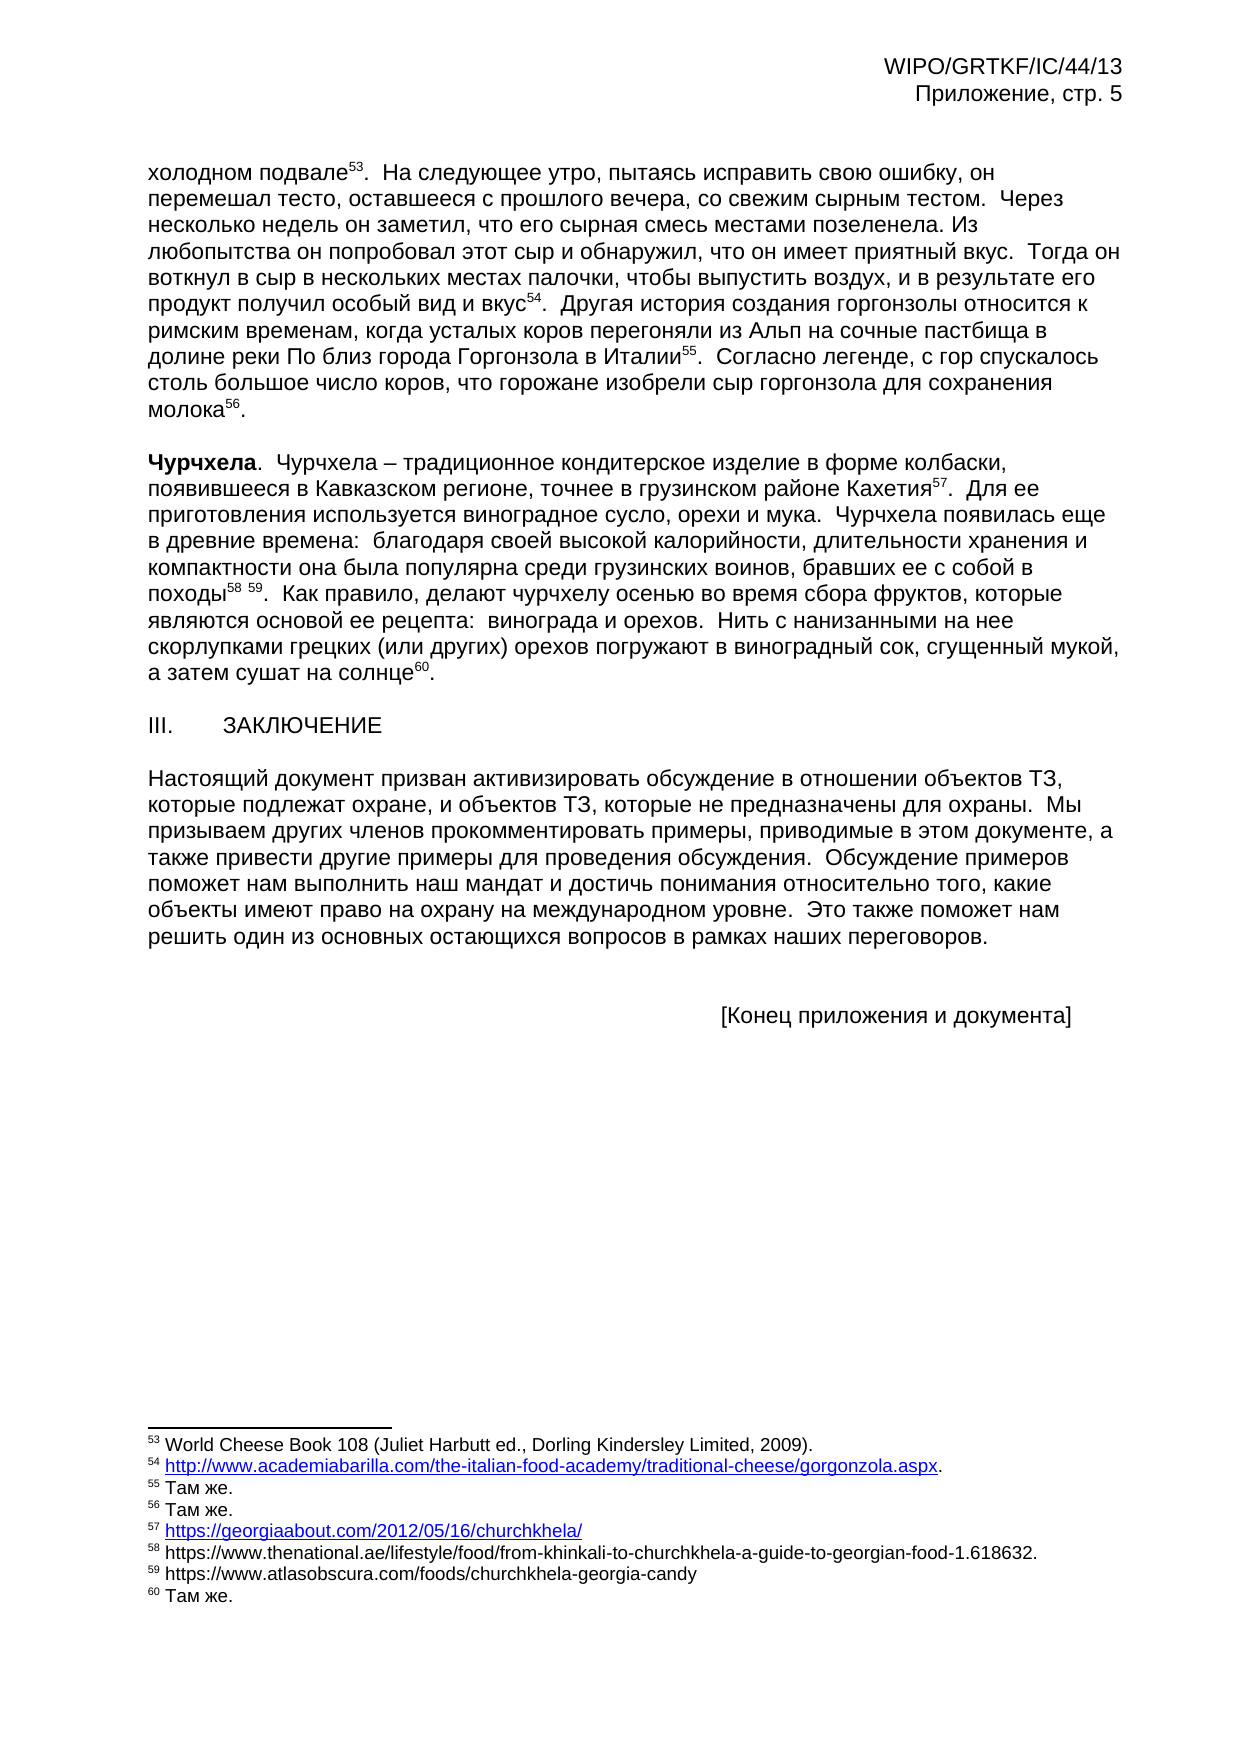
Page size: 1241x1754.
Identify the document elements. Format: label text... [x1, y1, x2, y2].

list ЗАКЛЮЧЕНИЕ [148, 712, 1122, 738]
text [Конец приложения и документа] [721, 1002, 1122, 1028]
text Настоящий документ призван активизировать обсуждение в отношении объектов ТЗ, которые подлежат охране, и объектов ТЗ, которые не предназначены для охраны. Мы призываем других членов прокомментировать примеры, приводимые в этом документе, а также привести другие примеры для проведения обсуждения. Обсуждение примеров поможет нам выполнить наш мандат и достичь понимания относительно того, какие объекты имеют право на охрану на международном уровне. Это также поможет нам решить один из основных остающихся вопросов в рамках наших переговоров. [148, 765, 1122, 949]
text Чурчхела. Чурчхела – традиционное кондитерское изделие в форме колбаски, появившееся в Кавказском регионе, точнее в грузинском районе Кахетия. Для ее приготовления используется виноградное сусло, орехи и мука. Чурчхела появилась еще в древние времена: благодаря своей высокой калорийности, длительности хранения и компактности она была популярна среди грузинских воинов, бравших ее с собой в походы . Как правило, делают чурчхелу осенью во время сбора фруктов, которые являются основой ее рецепта: винограда и орехов. Нить с нанизанными на нее скорлупками грецких (или других) орехов погружают в виноградный сок, сгущенный мукой, а затем сушат на солнце. [148, 448, 1122, 686]
text Горгонзола. Горгонзола (или страккино из Горгонзолы в Италии) — это всемирно известный сыр, производимый главным образом в Италии в областях Пьемонт и Ломбардия. Он известен своей мягкой слоистой текстурой, а также характерным цветом. Существует несколько историй изобретений горгонзолы. Согласно одной из них, сыр горгонзола изобрел один молодой сыровар в Италии в XV веке, который по неосторожности, отвлекшись от своей работы, оставил влажное сырное тесто на ночь в холодном подвале. На следующее утро, пытаясь исправить свою ошибку, он перемешал тесто, оставшееся с прошлого вечера, со свежим сырным тестом. Через несколько недель он заметил, что его сырная смесь местами позеленела. Из любопытства он попробовал этот сыр и обнаружил, что он имеет приятный вкус. Тогда он воткнул в сыр в нескольких местах палочки, чтобы выпустить воздух, и в результате его продукт получил особый вид и вкус. Другая история создания горгонзолы относится к римским временам, когда усталых коров перегоняли из Альп на сочные пастбища в долине реки По близ города Горгонзола в Италии. Согласно легенде, с гор спускалось столь большое число коров, что горожане изобрели сыр горгонзола для сохранения молока. [148, 158, 1122, 422]
